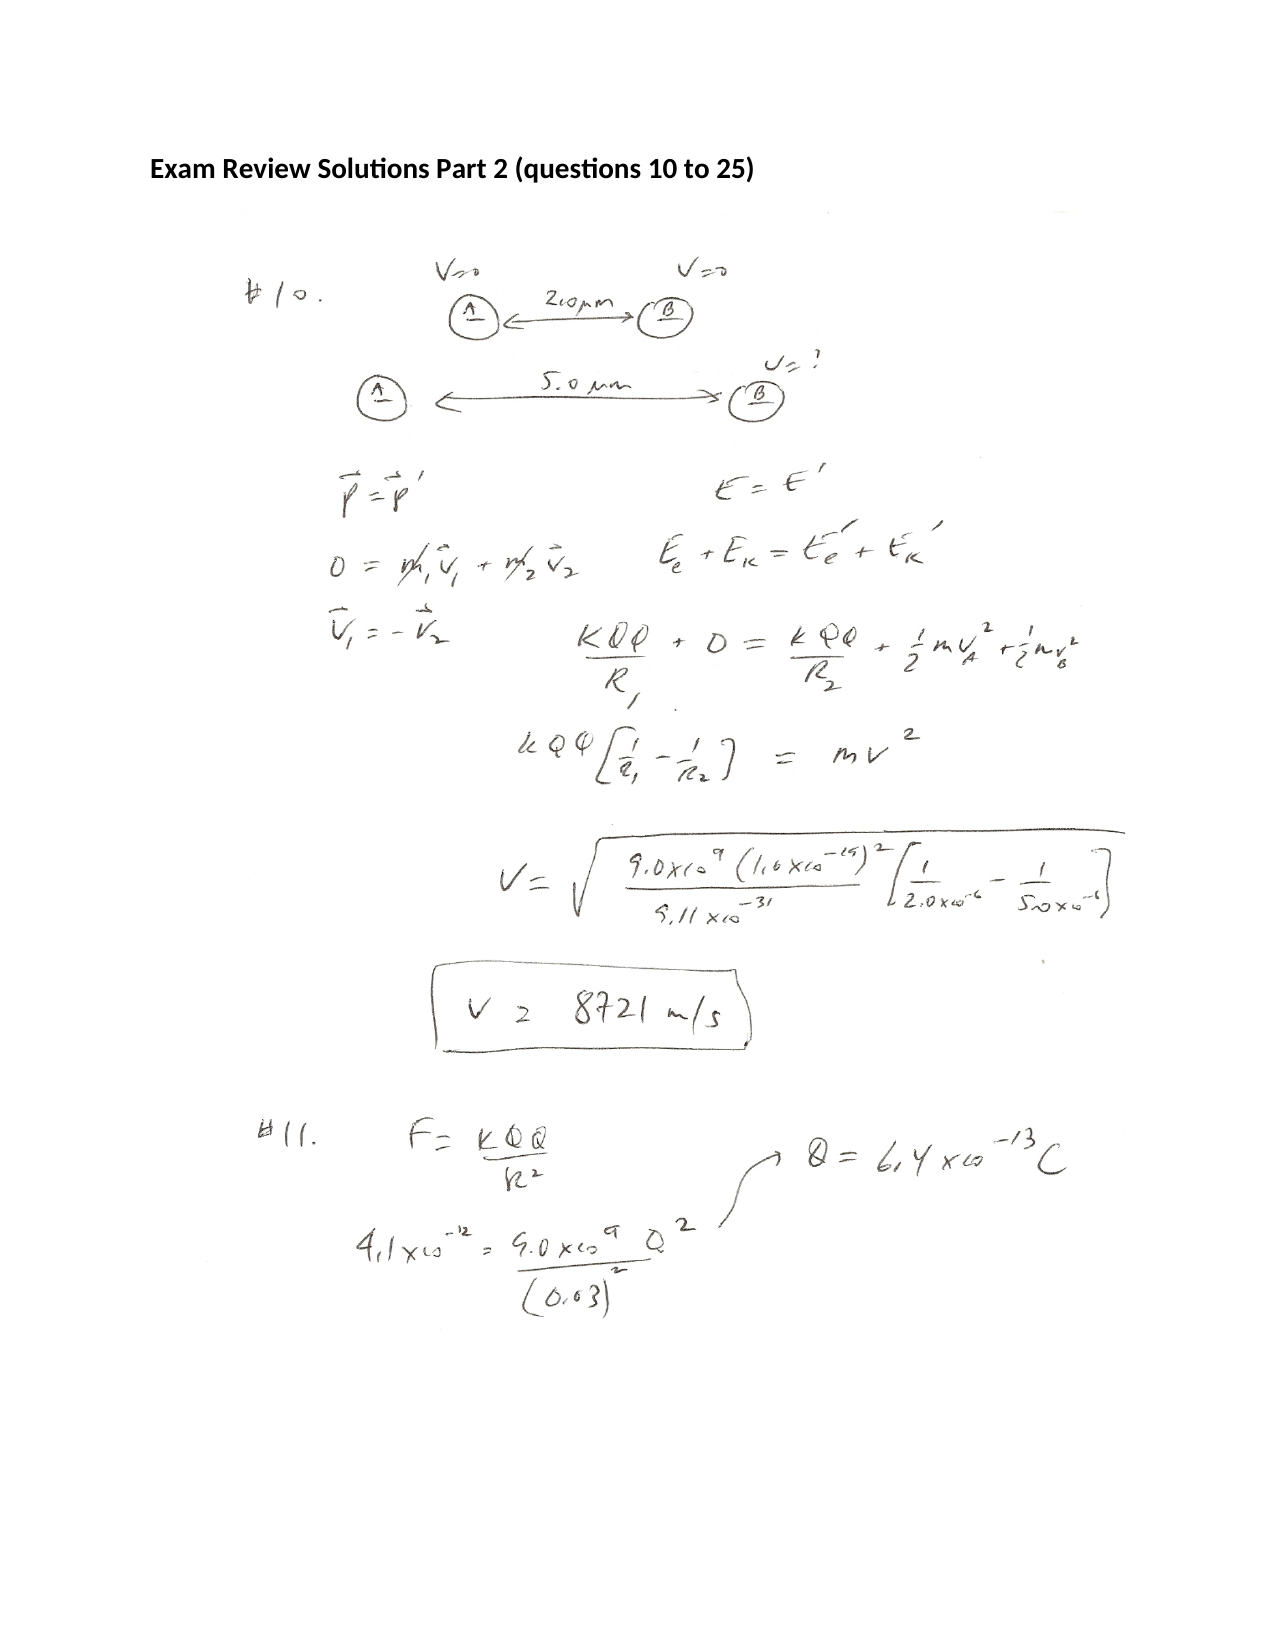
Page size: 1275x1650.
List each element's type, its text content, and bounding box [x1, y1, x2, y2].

text Exam Review Solutions Part 2 (questions 10 to 25) [150, 150, 1125, 186]
picture [150, 211, 1125, 1445]
